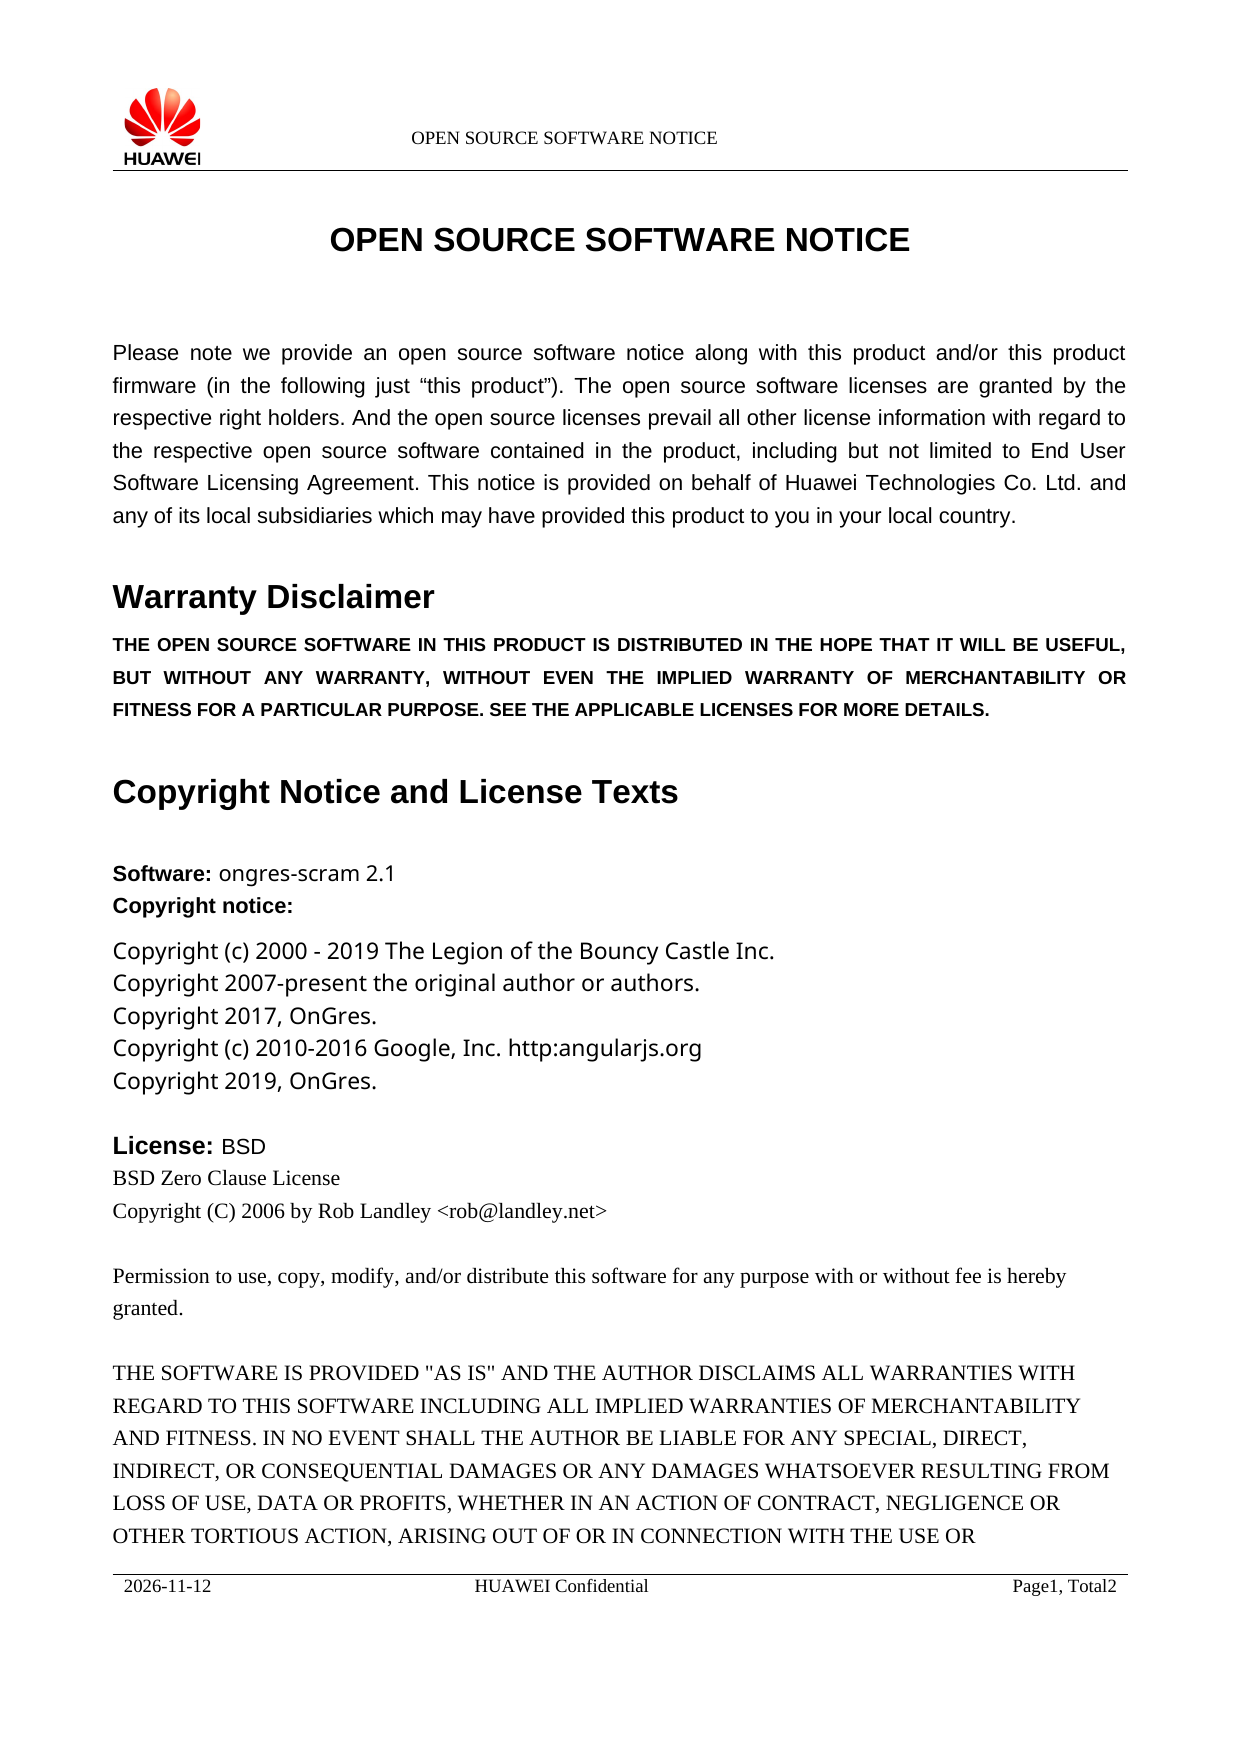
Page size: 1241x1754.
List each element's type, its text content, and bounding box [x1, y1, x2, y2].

text Copyright (c) 2000 - 2019 The Legion of the Bouncy Castle Inc. Copyright 2007-present the original author or authors. Copyright 2017, OnGres. Copyright (c) 2010-2016 Google, Inc. http:angularjs.org Copyright 2019, OnGres. [112, 934, 1128, 1129]
text Please note we provide an open source software notice along with this product and/or this product firmware (in the following just “this product”). The open source software licenses are granted by the respective right holders. And the open source licenses prevail all other license information with regard to the respective open source software contained in the product, including but not limited to End User Software Licensing Agreement. This notice is provided on behalf of Huawei Technologies Co. Ltd. and any of its local subsidiaries which may have provided this product to you in your local country. [112, 336, 1128, 531]
text License: BSD [112, 1129, 1128, 1161]
text Warranty Disclaimer [112, 564, 1128, 629]
text Copyright notice: [112, 889, 1128, 921]
picture [124, 88, 201, 165]
text Copyright Notice and License Texts [112, 759, 1128, 824]
text The open source software in this product is distributed in the hope that it will be useful, but WITHOUT ANY WARRANTY, without even the implied warranty of MERCHANTABILITY or FITNESS FOR A PARTICULAR PURPOSE. See the applicable licenses for more details. [112, 629, 1128, 726]
text OPEN SOURCE SOFTWARE NOTICE [112, 206, 1128, 271]
title Software: ongres-scram 2.1 [112, 856, 1128, 889]
